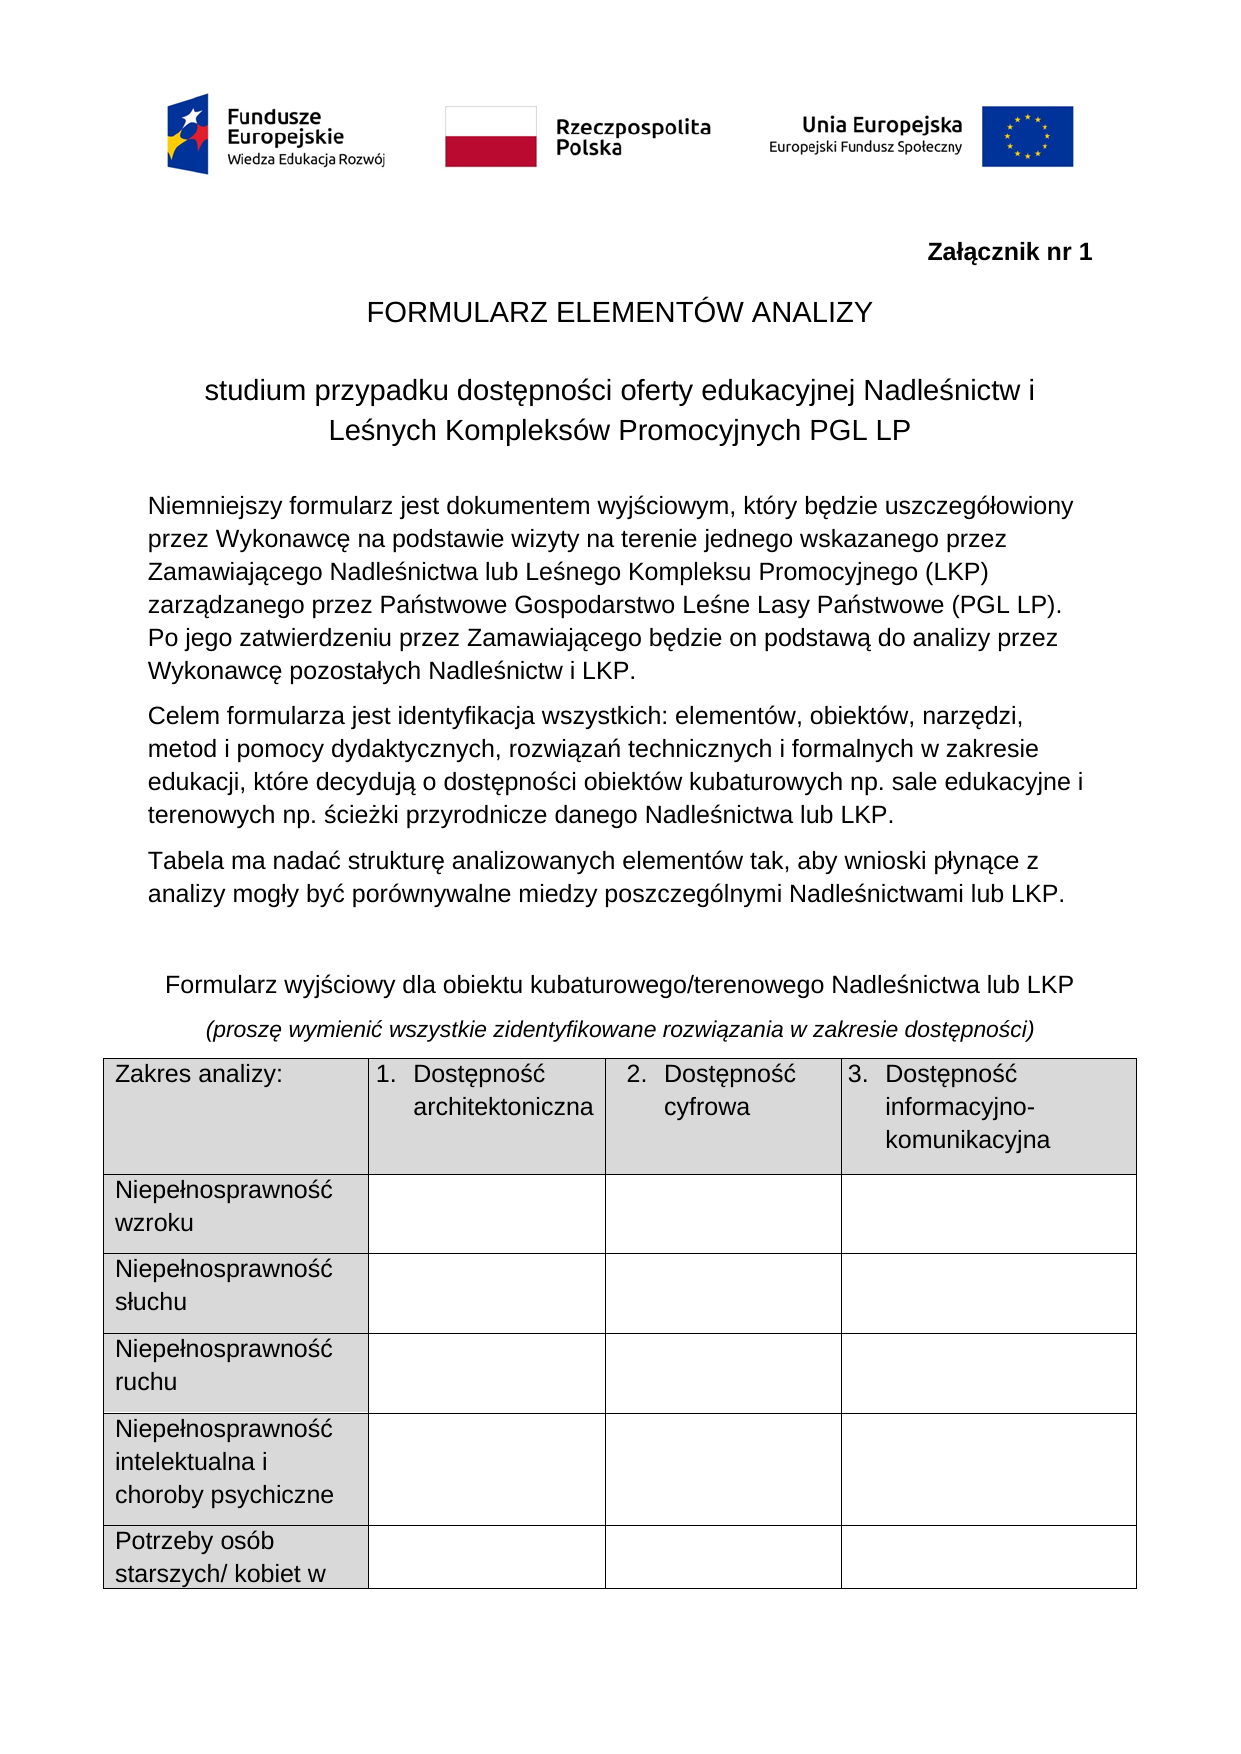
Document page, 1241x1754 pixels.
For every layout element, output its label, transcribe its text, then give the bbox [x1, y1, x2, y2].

table_header Dostępność architektoniczna [369, 1059, 605, 1174]
table_cell [369, 1254, 605, 1333]
table_cell Niepełnosprawność wzroku [104, 1175, 368, 1253]
table_cell [369, 1175, 605, 1253]
text Niemniejszy formularz jest dokumentem wyjściowym, który będzie uszczegółowiony przez Wykonawcę na podstawie wizyty na terenie jednego wskazanego przez Zamawiającego Nadleśnictwa lub Leśnego Kompleksu Promocyjnego (LKP) zarządzanego przez Państwowe Gospodarstwo Leśne Lasy Państwowe (PGL LP). Po jego zatwierdzeniu przez Zamawiającego będzie on podstawą do analizy przez Wykonawcę pozostałych Nadleśnictw i LKP. [148, 491, 1093, 684]
text (proszę wymienić wszystkie zidentyfikowane rozwiązania w zakresie dostępności) [148, 1016, 1093, 1042]
table_cell [606, 1254, 841, 1333]
table_cell [369, 1414, 605, 1525]
table_header Dostępność cyfrowa [606, 1059, 841, 1174]
table_cell [842, 1334, 1136, 1412]
table_cell [842, 1254, 1136, 1333]
table_cell [842, 1175, 1136, 1253]
picture [147, 73, 1093, 194]
table_cell [842, 1414, 1136, 1525]
subtitle FORMULARZ ELEMENTÓW ANALIZY [148, 295, 1093, 329]
text Formularz wyjściowy dla obiektu kubaturowego/terenowego Nadleśnictwa lub LKP [148, 970, 1093, 999]
subtitle studium przypadku dostępności oferty edukacyjnej Nadleśnictw i Leśnych Kompleksów Promocyjnych PGL LP [148, 373, 1093, 447]
table_cell [369, 1526, 605, 1588]
table_cell Potrzeby osób starszych/ kobiet w ciąży/ z małymi dziećmi [104, 1526, 368, 1588]
table_cell [369, 1334, 605, 1412]
table_cell Niepełnosprawność intelektualna i choroby psychiczne [104, 1414, 368, 1525]
text Tabela ma nadać strukturę analizowanych elementów tak, aby wnioski płynące z analizy mogły być porównywalne miedzy poszczególnymi Nadleśnictwami lub LKP. [148, 846, 1093, 908]
text Załącznik nr 1 [148, 237, 1093, 266]
table_header Zakres analizy: [104, 1059, 368, 1174]
table_cell [606, 1334, 841, 1412]
table_cell [606, 1526, 841, 1588]
table_cell Niepełnosprawność ruchu [104, 1334, 368, 1412]
table_cell [842, 1526, 1136, 1588]
table_header Dostępność informacyjno-komunikacyjna [842, 1059, 1136, 1174]
table_cell [606, 1175, 841, 1253]
table_cell Niepełnosprawność słuchu [104, 1254, 368, 1333]
text Celem formularza jest identyfikacja wszystkich: elementów, obiektów, narzędzi, metod i pomocy dydaktycznych, rozwiązań technicznych i formalnych w zakresie edukacji, które decydują o dostępności obiektów kubaturowych np. sale edukacyjne i terenowych np. ścieżki przyrodnicze danego Nadleśnictwa lub LKP. [148, 701, 1093, 829]
table_cell [606, 1414, 841, 1525]
